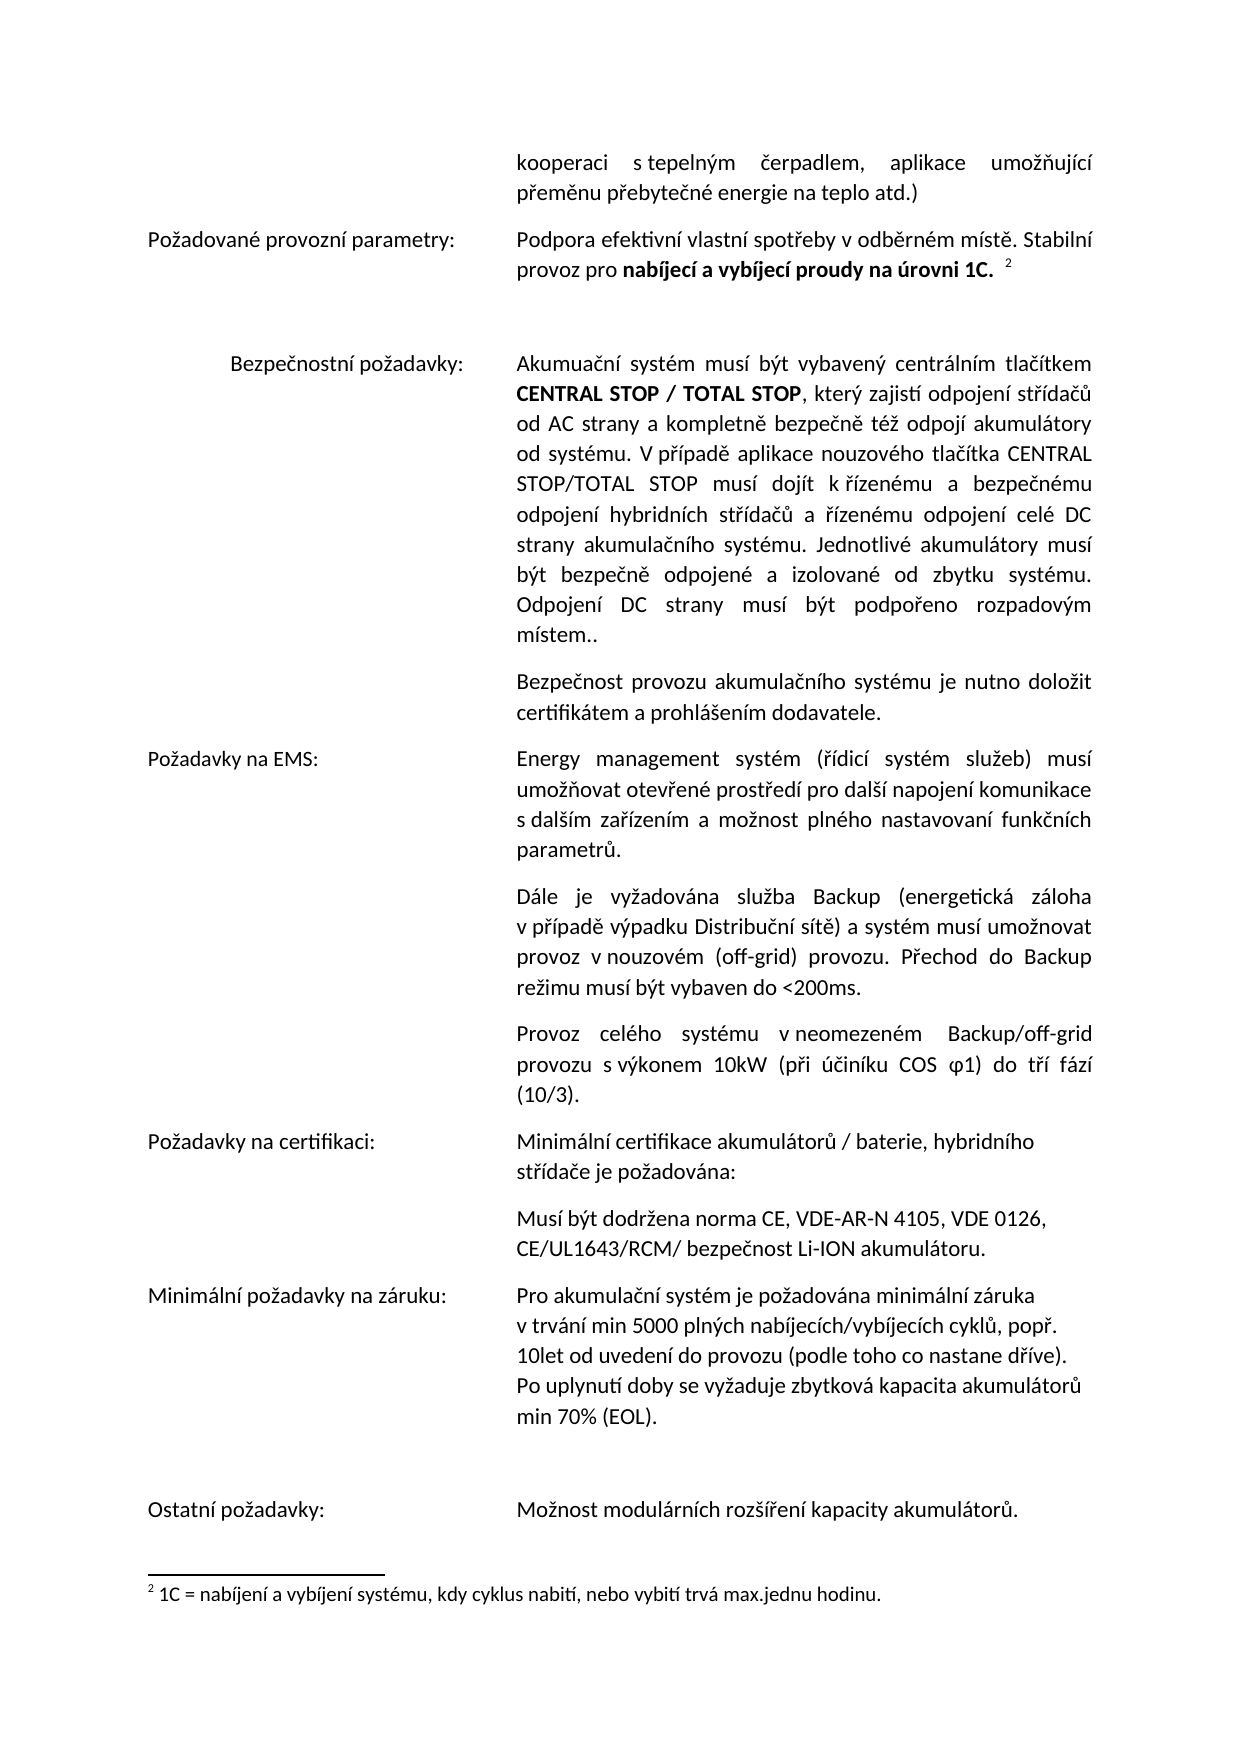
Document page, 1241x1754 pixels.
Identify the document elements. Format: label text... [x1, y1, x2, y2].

text Požadované provozní parametry: Podpora efektivní vlastní spotřeby v odběrném místě. Stabilní provoz pro nabíjecí a vybíjecí proudy na úrovni 1C. [148, 225, 1093, 283]
text Požadavky na certifikaci: Minimální certifikace akumulátorů / baterie, hybridního střídače je požadována: [148, 1127, 1093, 1185]
text Ostatní požadavky: Možnost modulárních rozšíření kapacity akumulátorů. [148, 1496, 1093, 1523]
text Musí být dodržena norma CE, VDE-AR-N 4105, VDE 0126, CE/UL1643/RCM/ bezpečnost Li-ION akumulátoru. [516, 1204, 1093, 1262]
text Minimální požadavky na záruku: Pro akumulační systém je požadována minimální záruka v trvání min 5000 plných nabíjecích/vybíjecích cyklů, popř. 10let od uvedení do provozu (podle toho co nastane dříve). Po uplynutí doby se vyžaduje zbytková kapacita akumulátorů min 70% (EOL). [148, 1281, 1093, 1430]
text Provoz celého systému v neomezeném Backup/off-grid provozu s výkonem 10kW (při účiníku COS ɸ1) do tří fází (10/3). [516, 1019, 1093, 1108]
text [148, 148, 1093, 206]
list Bezpečnostní požadavky: Akumuační systém musí být vybavený centrálním tlačítkem CENTRAL STOP / TOTAL STOP, který zajistí odpojení střídačů od AC strany a kompletně bezpečně též odpojí akumulátory od systému. V případě aplikace nouzového tlačítka CENTRAL STOP/TOTAL STOP musí dojít k řízenému a bezpečnému odpojení hybridních střídačů a řízenému odpojení celé DC strany akumulačního systému. Jednotlivé akumulátory musí být bezpečně odpojené a izolované od zbytku systému. Odpojení DC strany musí být podpořeno rozpadovým místem.. [230, 349, 1093, 648]
text Požadavky na EMS: Energy management systém (řídicí systém služeb) musí umožňovat otevřené prostředí pro další napojení komunikace s dalším zařízením a možnost plného nastavovaní funkčních parametrů. [148, 744, 1093, 863]
text Bezpečnost provozu akumulačního systému je nutno doložit certifikátem a prohlášením dodavatele. [516, 667, 1093, 726]
text Dále je vyžadována služba Backup (energetická záloha v případě výpadku Distribuční sítě) a systém musí umožnovat provoz v nouzovém (off-grid) provozu. Přechod do Backup režimu musí být vybaven do <200ms. [516, 882, 1093, 1001]
